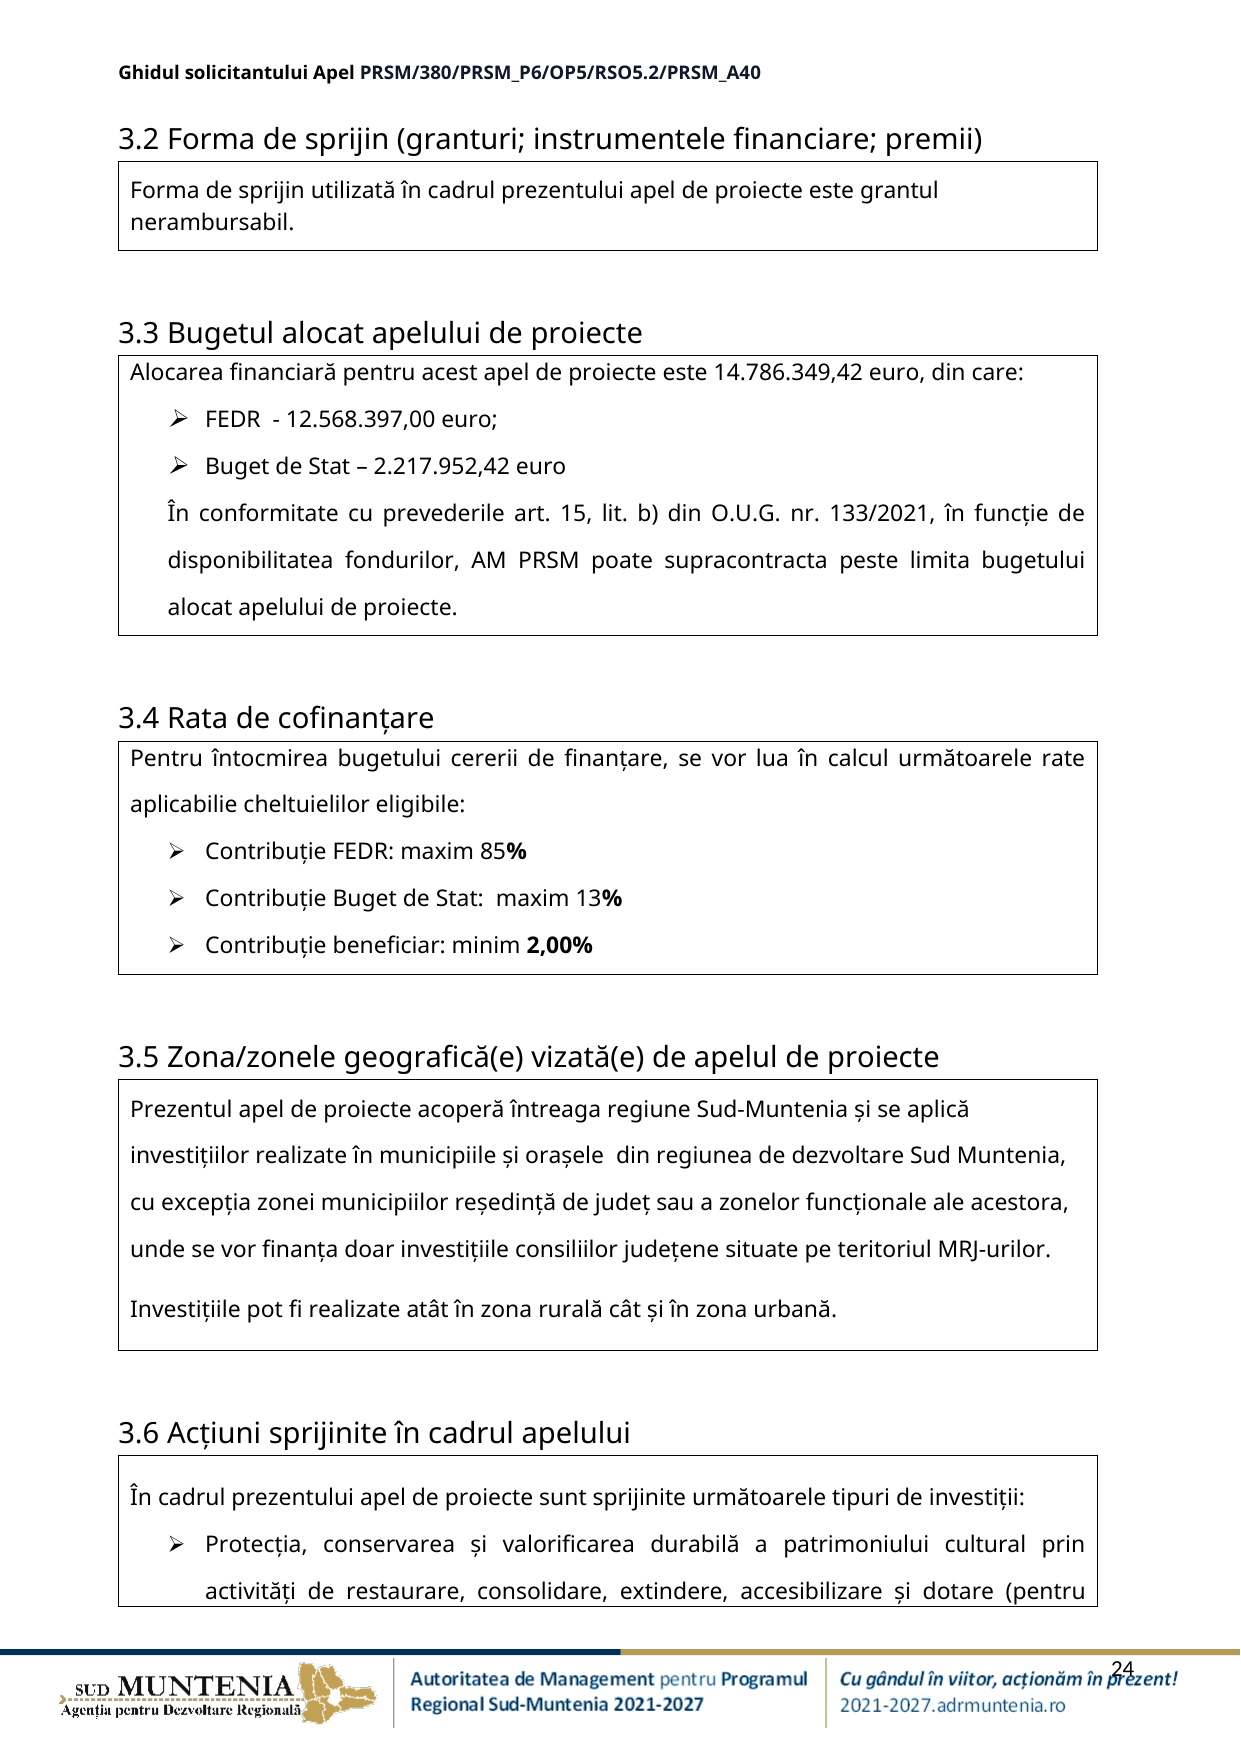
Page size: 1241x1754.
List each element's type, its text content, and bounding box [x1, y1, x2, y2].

table_header Prezentul apel de proiecte acoperă întreaga regiune Sud-Muntenia și se aplică investițiilor realizate în municipiile și orașele din regiunea de dezvoltare Sud Muntenia, cu excepția zonei municipiilor reședință de județ sau a zonelor funcționale ale acestora, unde se vor finanța doar investițiile consiliilor județene situate pe teritoriul MRJ-urilor. Investițiile pot fi realizate atât în zona rurală cât și în zona urbană. [119, 1080, 1097, 1349]
subtitle 3.3 Bugetul alocat apelului de proiecte [118, 312, 1134, 352]
table_header Forma de sprijin utilizată în cadrul prezentului apel de proiecte este grantul nerambursabil. [119, 162, 1097, 249]
picture [0, 1649, 1241, 1729]
subtitle 3.2 Forma de sprijin (granturi; instrumentele financiare; premii) [118, 118, 1134, 158]
subtitle 3.4 Rata de cofinanțare [118, 698, 1134, 737]
table_header Alocarea financiară pentru acest apel de proiecte este 14.786.349,42 euro, din care: FEDR - 12.568.397,00 euro; Buget de Stat – 2.217.952,42 euro În conformitate cu prevederile art. 15, lit. b) din O.U.G. nr. 133/2021, în funcție de disponibilitatea fondurilor, AM PRSM poate supracontracta peste limita bugetului alocat apelului de proiecte. [119, 356, 1097, 635]
subtitle 3.5 Zona/zonele geografică(e) vizată(e) de apelul de proiecte [118, 1036, 1134, 1076]
table_header Pentru întocmirea bugetului cererii de finanțare, se vor lua în calcul următoarele rate aplicabilie cheltuielilor eligibile: Contribuție FEDR: maxim 85% Contribuție Buget de Stat: maxim 13% Contribuție beneficiar: minim 2,00% [119, 742, 1097, 973]
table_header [119, 1456, 1097, 1606]
subtitle 3.6 Acțiuni sprijinite în cadrul apelului [118, 1412, 1134, 1452]
